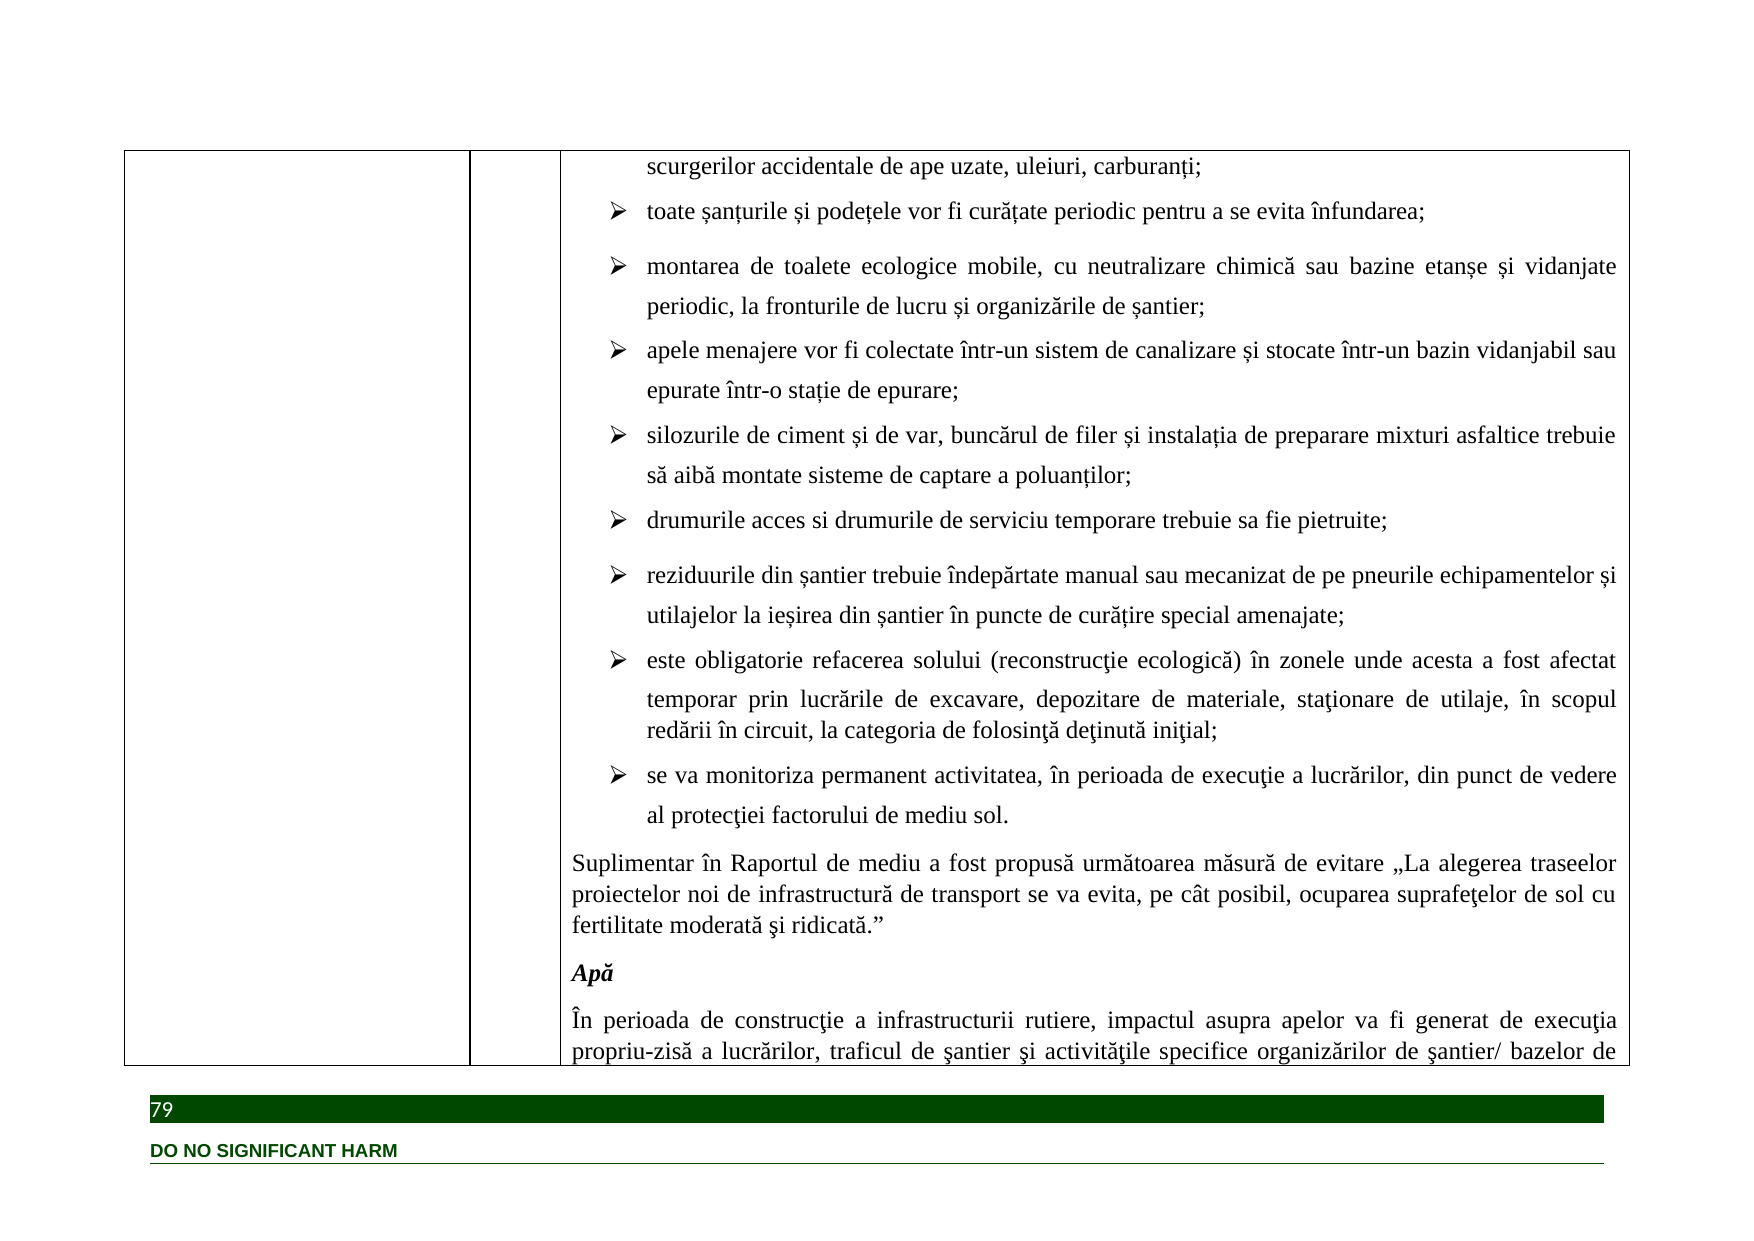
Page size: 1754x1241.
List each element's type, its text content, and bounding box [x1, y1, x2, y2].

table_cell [125, 151, 469, 1065]
table_cell X [471, 151, 560, 1065]
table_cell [561, 151, 1629, 1065]
